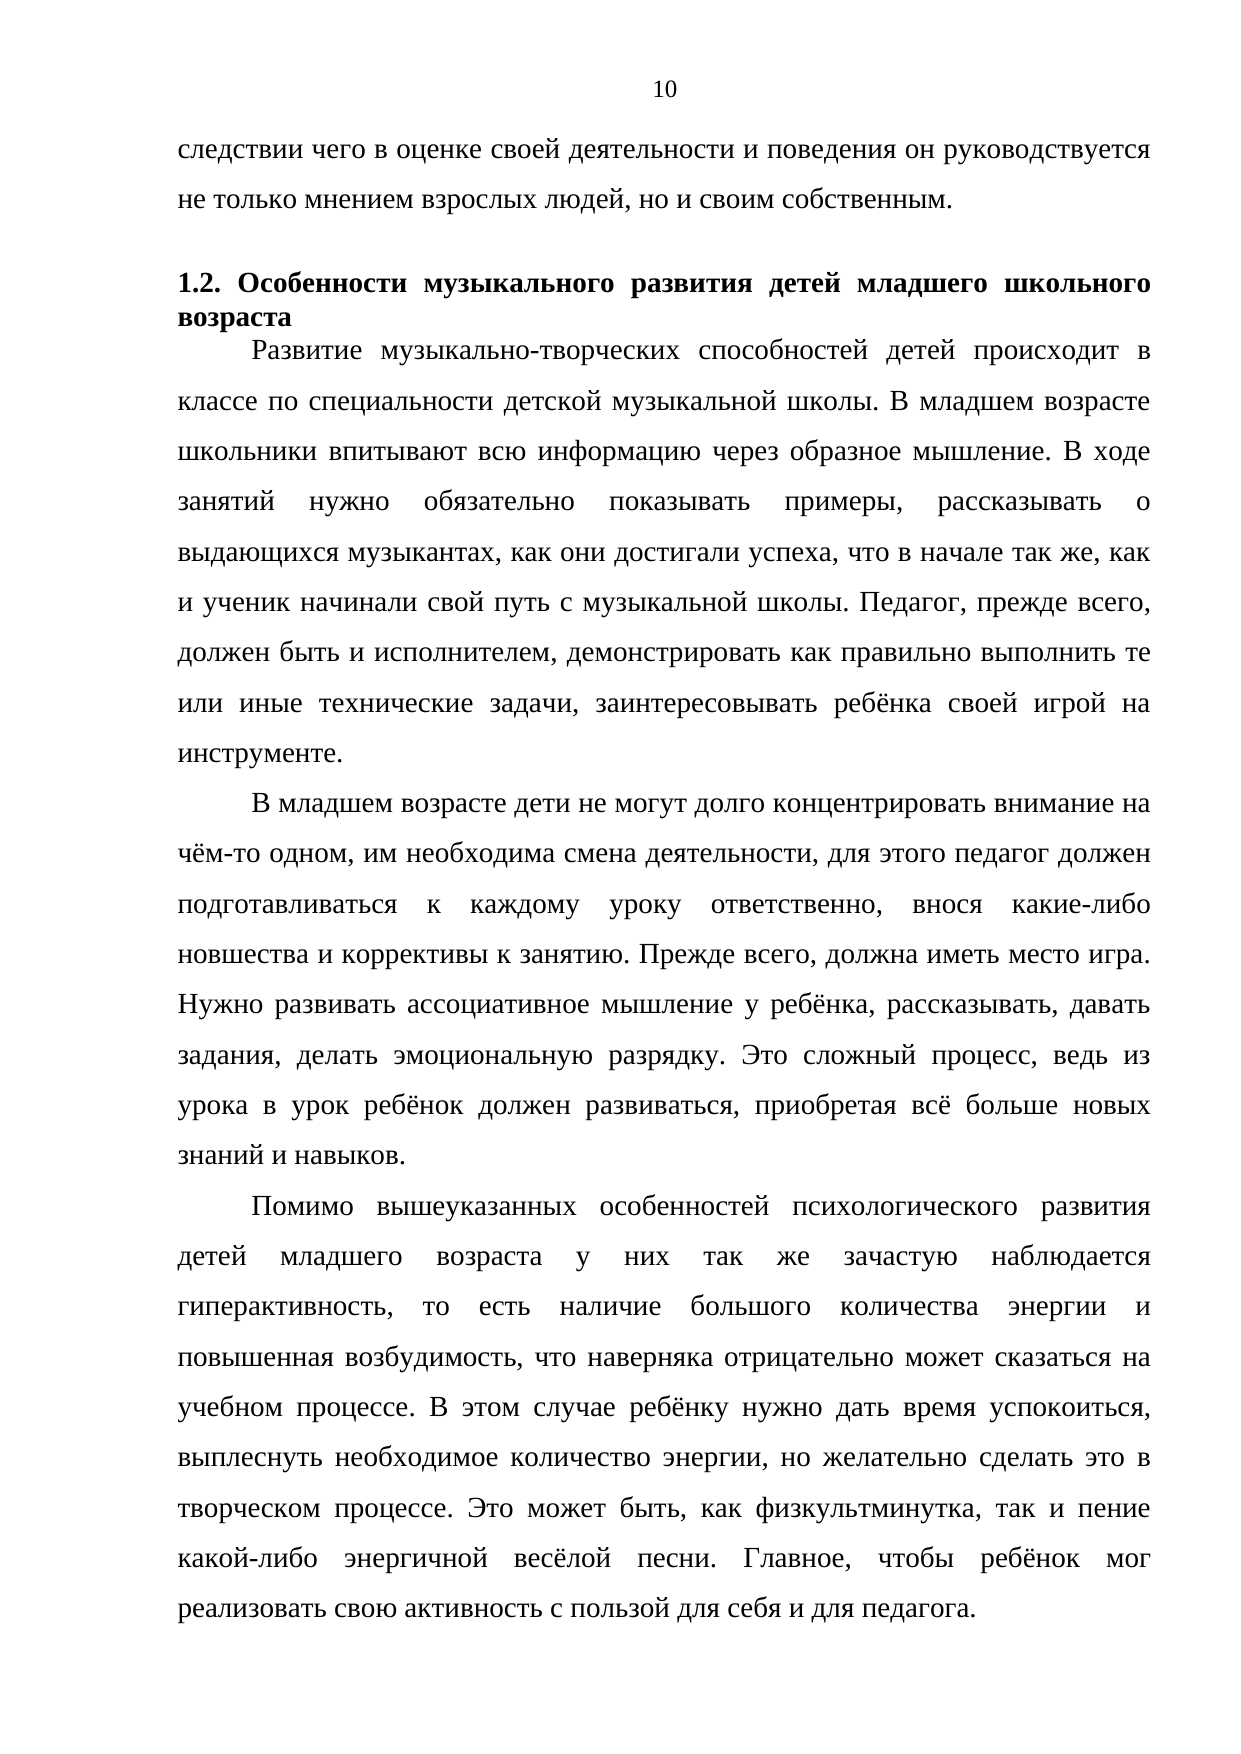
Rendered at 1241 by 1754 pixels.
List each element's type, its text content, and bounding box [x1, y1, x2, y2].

subtitle 1.2. Особенности музыкального развития детей младшего школьного возраста [177, 265, 1152, 332]
text В младшем возрасте дети не могут долго концентрировать внимание на чём-то одном, им необходима смена деятельности, для этого педагог должен подготавливаться к каждому уроку ответственно, внося какие-либо новшества и коррективы к занятию. Прежде всего, должна иметь место игра. Нужно развивать ассоциативное мышление у ребёнка, рассказывать, давать задания, делать эмоциональную разрядку. Это сложный процесс, ведь из урока в урок ребёнок должен развиваться, приобретая всё больше новых знаний и навыков. [177, 785, 1152, 1171]
text Помимо вышеуказанных особенностей психологического развития детей младшего возраста у них так же зачастую наблюдается гиперактивность, то есть наличие большого количества энергии и повышенная возбудимость, что наверняка отрицательно может сказаться на учебном процессе. В этом случае ребёнку нужно дать время успокоиться, выплеснуть необходимое количество энергии, но желательно сделать это в творческом процессе. Это может быть, как физкультминутка, так и пение какой-либо энергичной весёлой песни. Главное, чтобы ребёнок мог реализовать свою активность с пользой для себя и для педагога. [177, 1188, 1152, 1624]
text Развитие музыкально-творческих способностей детей происходит в классе по специальности детской музыкальной школы. В младшем возрасте школьники впитывают всю информацию через образное мышление. В ходе занятий нужно обязательно показывать примеры, рассказывать о выдающихся музыкантах, как они достигали успеха, что в начале так же, как и ученик начинали свой путь с музыкальной школы. Педагог, прежде всего, должен быть и исполнителем, демонстрировать как правильно выполнить те или иные технические задачи, заинтересовывать ребёнка своей игрой на инструменте. [177, 332, 1152, 768]
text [177, 131, 1152, 215]
